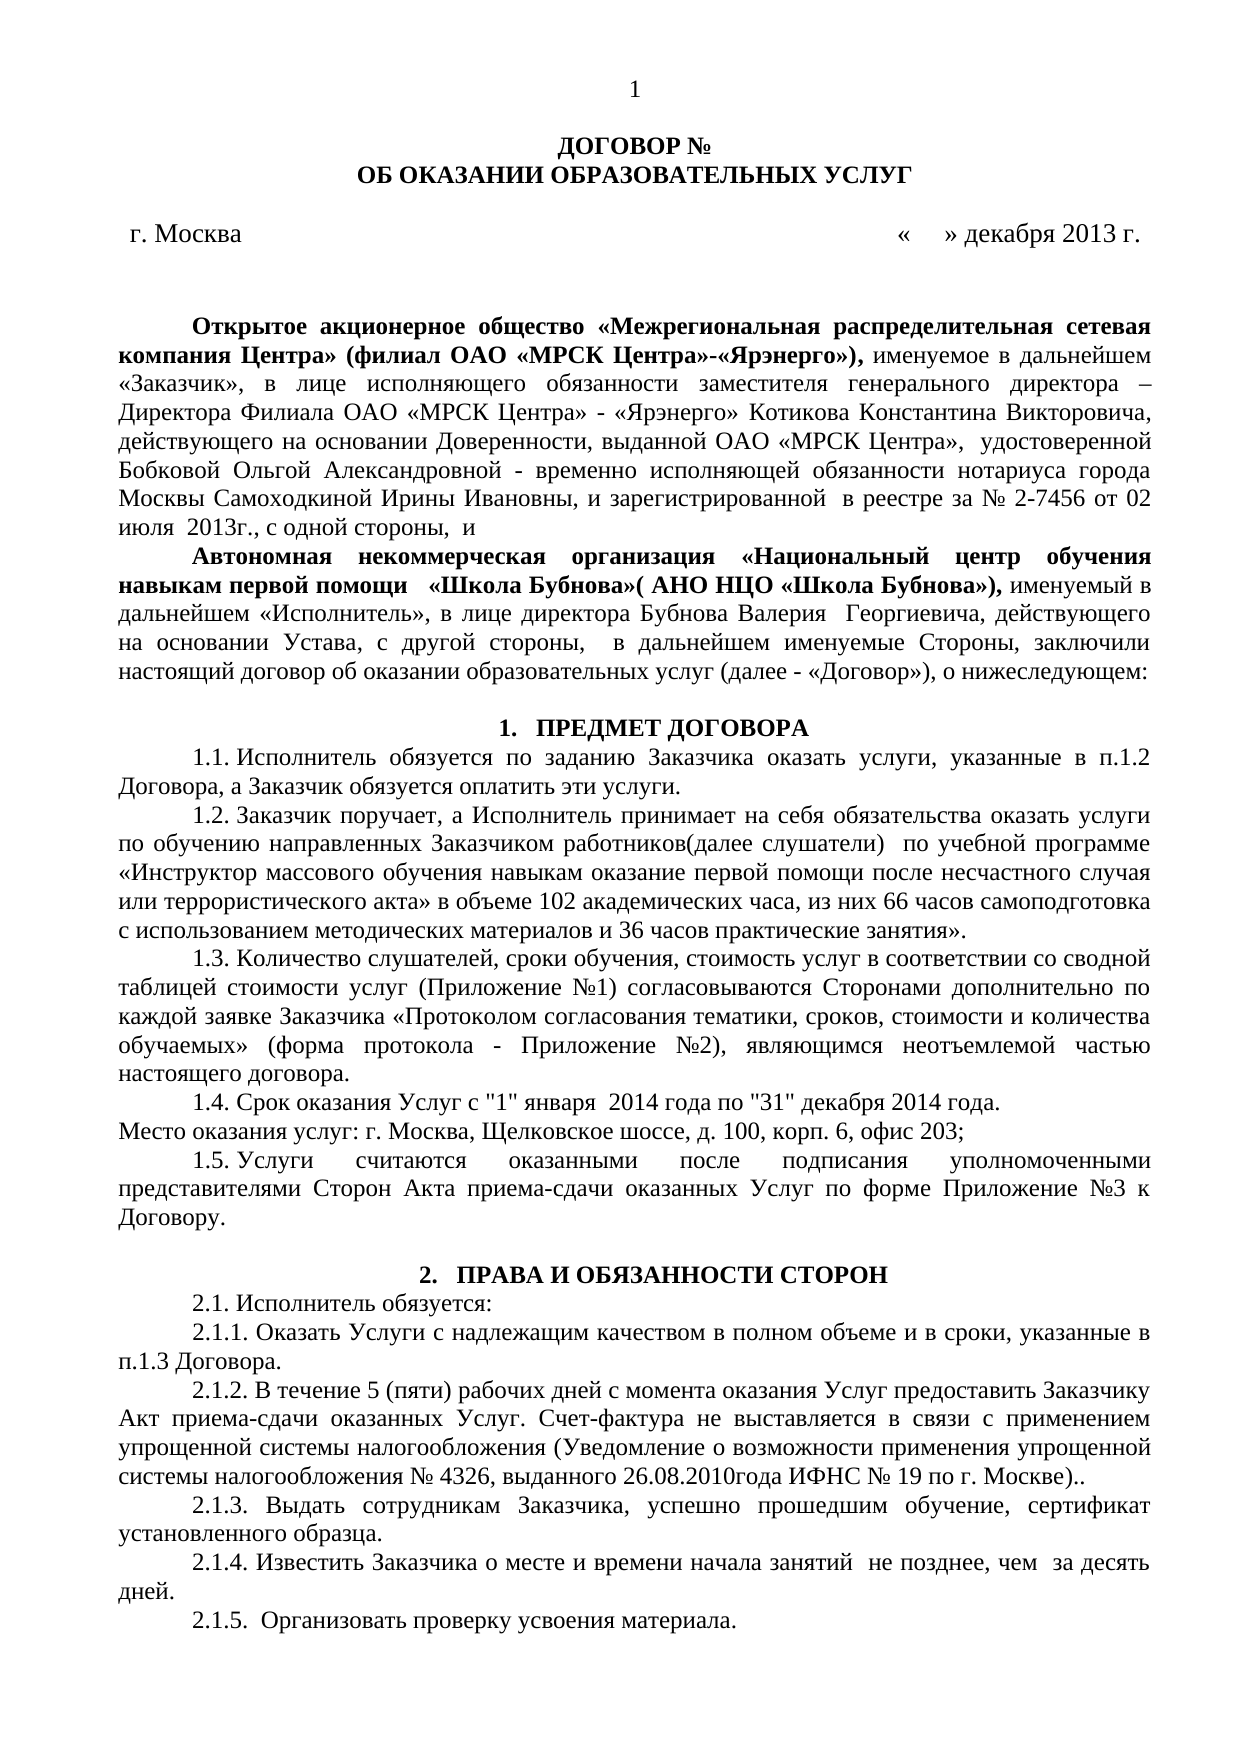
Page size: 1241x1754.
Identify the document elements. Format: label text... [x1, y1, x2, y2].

list Услуги считаются оказанными после подписания уполномоченными представителями Сторон Акта приема-сдачи оказанных Услуг по форме Приложение №3 к Договору. [118, 1145, 1152, 1231]
list Количество слушателей, сроки обучения, стоимость услуг в соответствии со сводной таблицей стоимости услуг (Приложение №1) согласовываются Сторонами дополнительно по каждой заявке Заказчика «Протоколом согласования тематики, сроков, стоимости и количества обучаемых» (форма протокола - Приложение №2), являющимся неотъемлемой частью настоящего договора. [118, 943, 1152, 1087]
list ПРАВА И ОБЯЗАННОСТИ СТОРОН [156, 1260, 1152, 1288]
list Заказчик поручает, а Исполнитель принимает на себя обязательства оказать услуги по обучению направленных Заказчиком работников(далее слушатели) по учебной программе «Инструктор массового обучения навыкам оказание первой помощи после несчастного случая или террористического акта» в объеме 102 академических часа, из них 66 часов самоподготовка с использованием методических материалов и 36 часов практические занятия». [118, 800, 1152, 943]
subtitle ДОГОВОР № [118, 131, 1152, 160]
list ПРЕДМЕТ ДОГОВОРА [156, 713, 1152, 742]
list Исполнитель обязуется по заданию Заказчика оказать услуги, указанные в п.1.2 Договора, а Заказчик обязуется оплатить эти услуги. [118, 742, 1152, 800]
text 2.1.3. Выдать сотрудникам Заказчика, успешно прошедшим обучение, сертификат установленного образца. [118, 1490, 1152, 1547]
text ОБ ОКАЗАНИИ ОБРАЗОВАТЕЛЬНЫХ УСЛУГ [118, 160, 1152, 189]
table_header « » декабря 2013 г. [635, 218, 1152, 249]
text 2.1.5. Организовать проверку усвоения материала. [118, 1605, 1152, 1633]
text 2.1.2. В течение 5 (пяти) рабочих дней с момента оказания Услуг предоставить Заказчику Акт приема-сдачи оказанных Услуг. Счет-фактура не выставляется в связи с применением упрощенной системы налогообложения (Уведомление о возможности применения упрощенной системы налогообложения № 4326, выданного 26.08.2010года ИФНС № 19 по г. Москве).. [118, 1375, 1152, 1490]
list Срок оказания Услуг с "1" января 2014 года по "31" декабря 2014 года. [118, 1087, 1152, 1116]
text Место оказания услуг: г. Москва, Щелковское шоссе, д. 100, корп. 6, офис 203; [118, 1116, 1152, 1145]
text Автономная некоммерческая организация «Национальный центр обучения навыкам первой помощи «Школа Бубнова»( АНО НЦО «Школа Бубнова»), именуемый в дальнейшем «Исполнитель», в лице директора Бубнова Валерия Георгиевича, действующего на основании Устава, с другой стороны, в дальнейшем именуемые Стороны, заключили настоящий договор об оказании образовательных услуг (далее - «Договор»), о нижеследующем: [118, 541, 1152, 685]
table_header г. Москва [118, 218, 635, 249]
text 2.1.1. Оказать Услуги с надлежащим качеством в полном объеме и в сроки, указанные в п.1.3 Договора. [118, 1317, 1152, 1375]
text 2.1.4. Известить Заказчика о месте и времени начала занятий не позднее, чем за десять дней. [118, 1547, 1152, 1605]
text Открытое акционерное общество «Межрегиональная распределительная сетевая компания Центра» (филиал ОАО «МРСК Центра»-«Ярэнерго»), именуемое в дальнейшем «Заказчик», в лице исполняющего обязанности заместителя генерального директора – Директора Филиала ОАО «МРСК Центра» - «Ярэнерго» Котикова Константина Викторовича, действующего на основании Доверенности, выданной ОАО «МРСК Центра», удостоверенной Бобковой Ольгой Александровной - временно исполняющей обязанности нотариуса города Москвы Самоходкиной Ирины Ивановны, и зарегистрированной в реестре за № 2-7456 от 02 июля 2013г., с одной стороны, и [118, 311, 1152, 541]
text 2.1. Исполнитель обязуется: [118, 1288, 1152, 1317]
